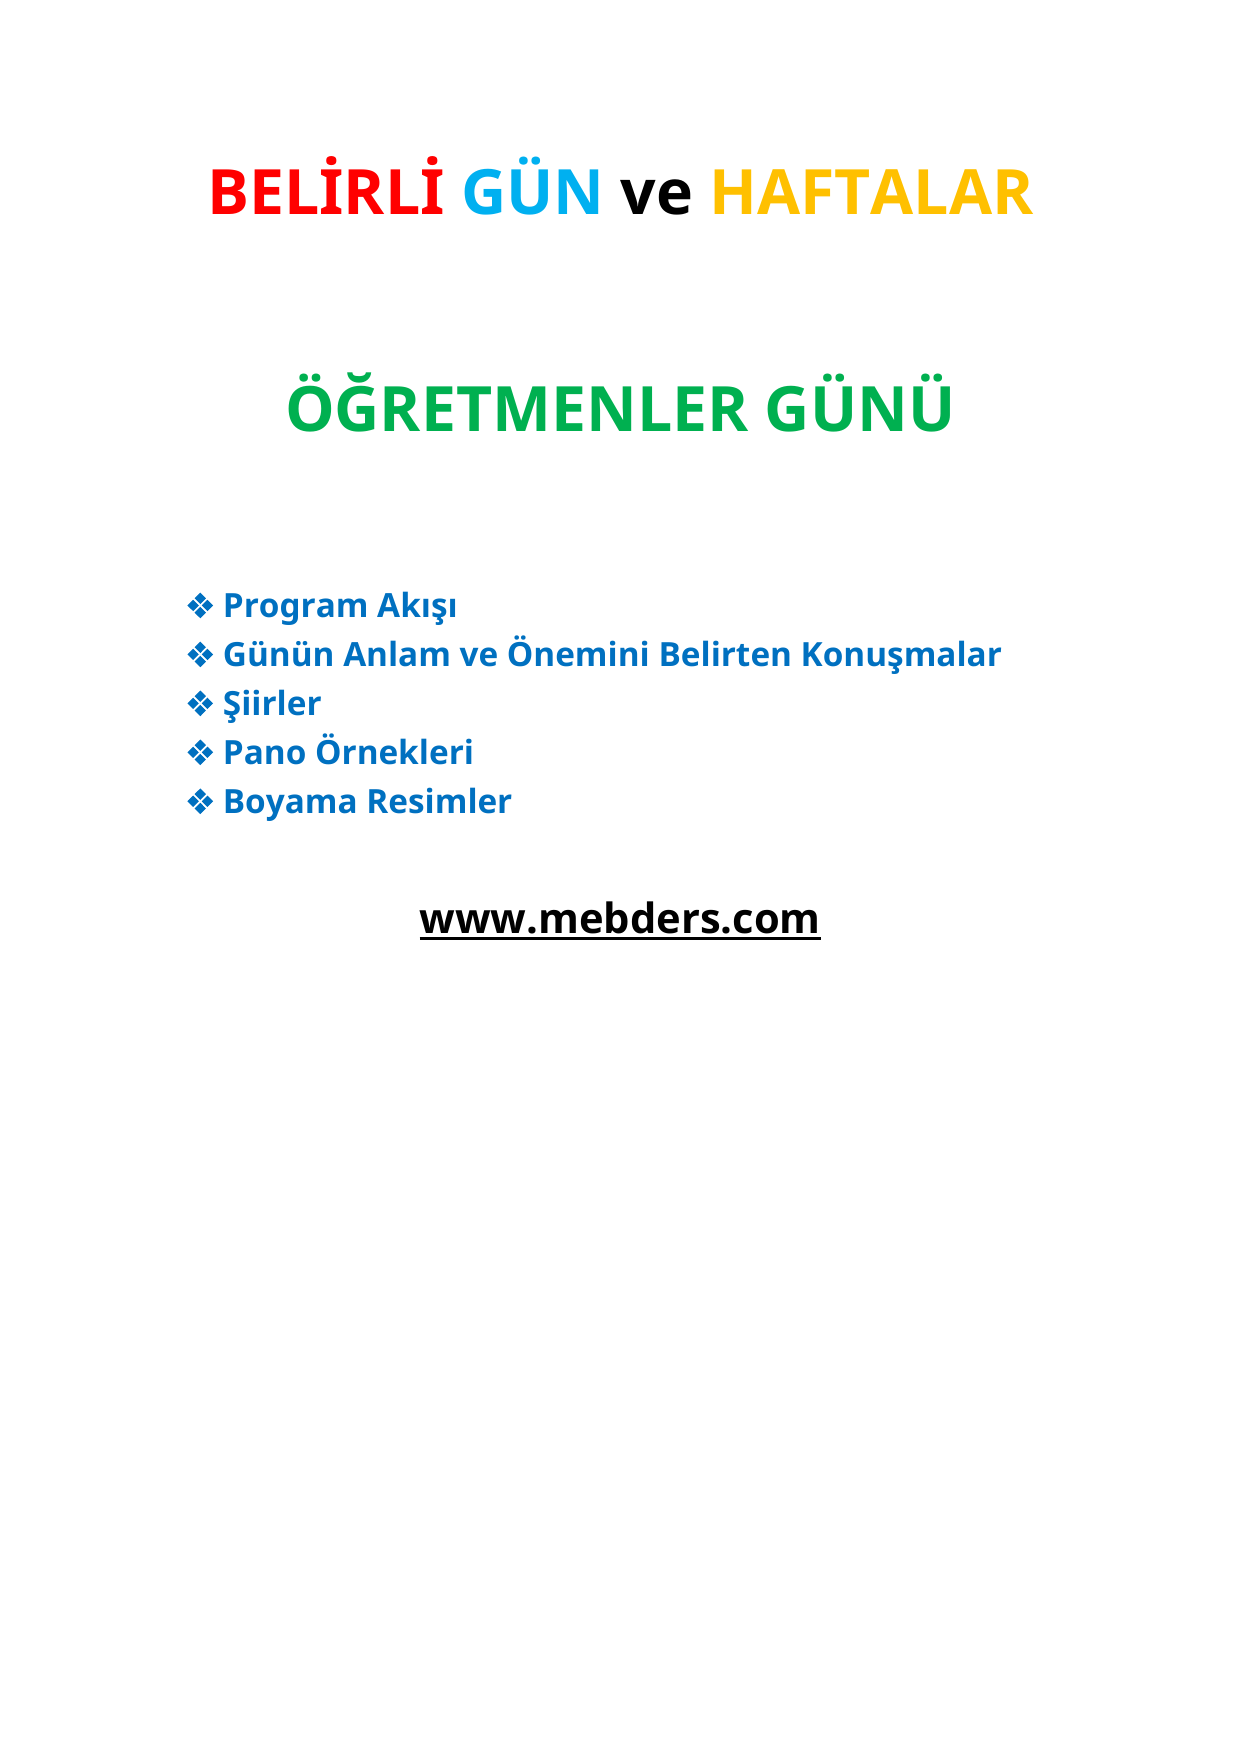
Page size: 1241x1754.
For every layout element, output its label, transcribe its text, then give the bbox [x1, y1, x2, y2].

list Boyama Resimler [185, 778, 1093, 823]
list Günün Anlam ve Önemini Belirten Konuşmalar [185, 631, 1093, 676]
text ÖĞRETMENLER GÜNÜ [148, 365, 1093, 450]
text BELİRLİ GÜN ve HAFTALAR [148, 148, 1093, 233]
text www.mebders.com [148, 889, 1093, 946]
list Şiirler [185, 680, 1093, 725]
list Program Akışı [185, 582, 1093, 627]
list Pano Örnekleri [185, 729, 1093, 774]
